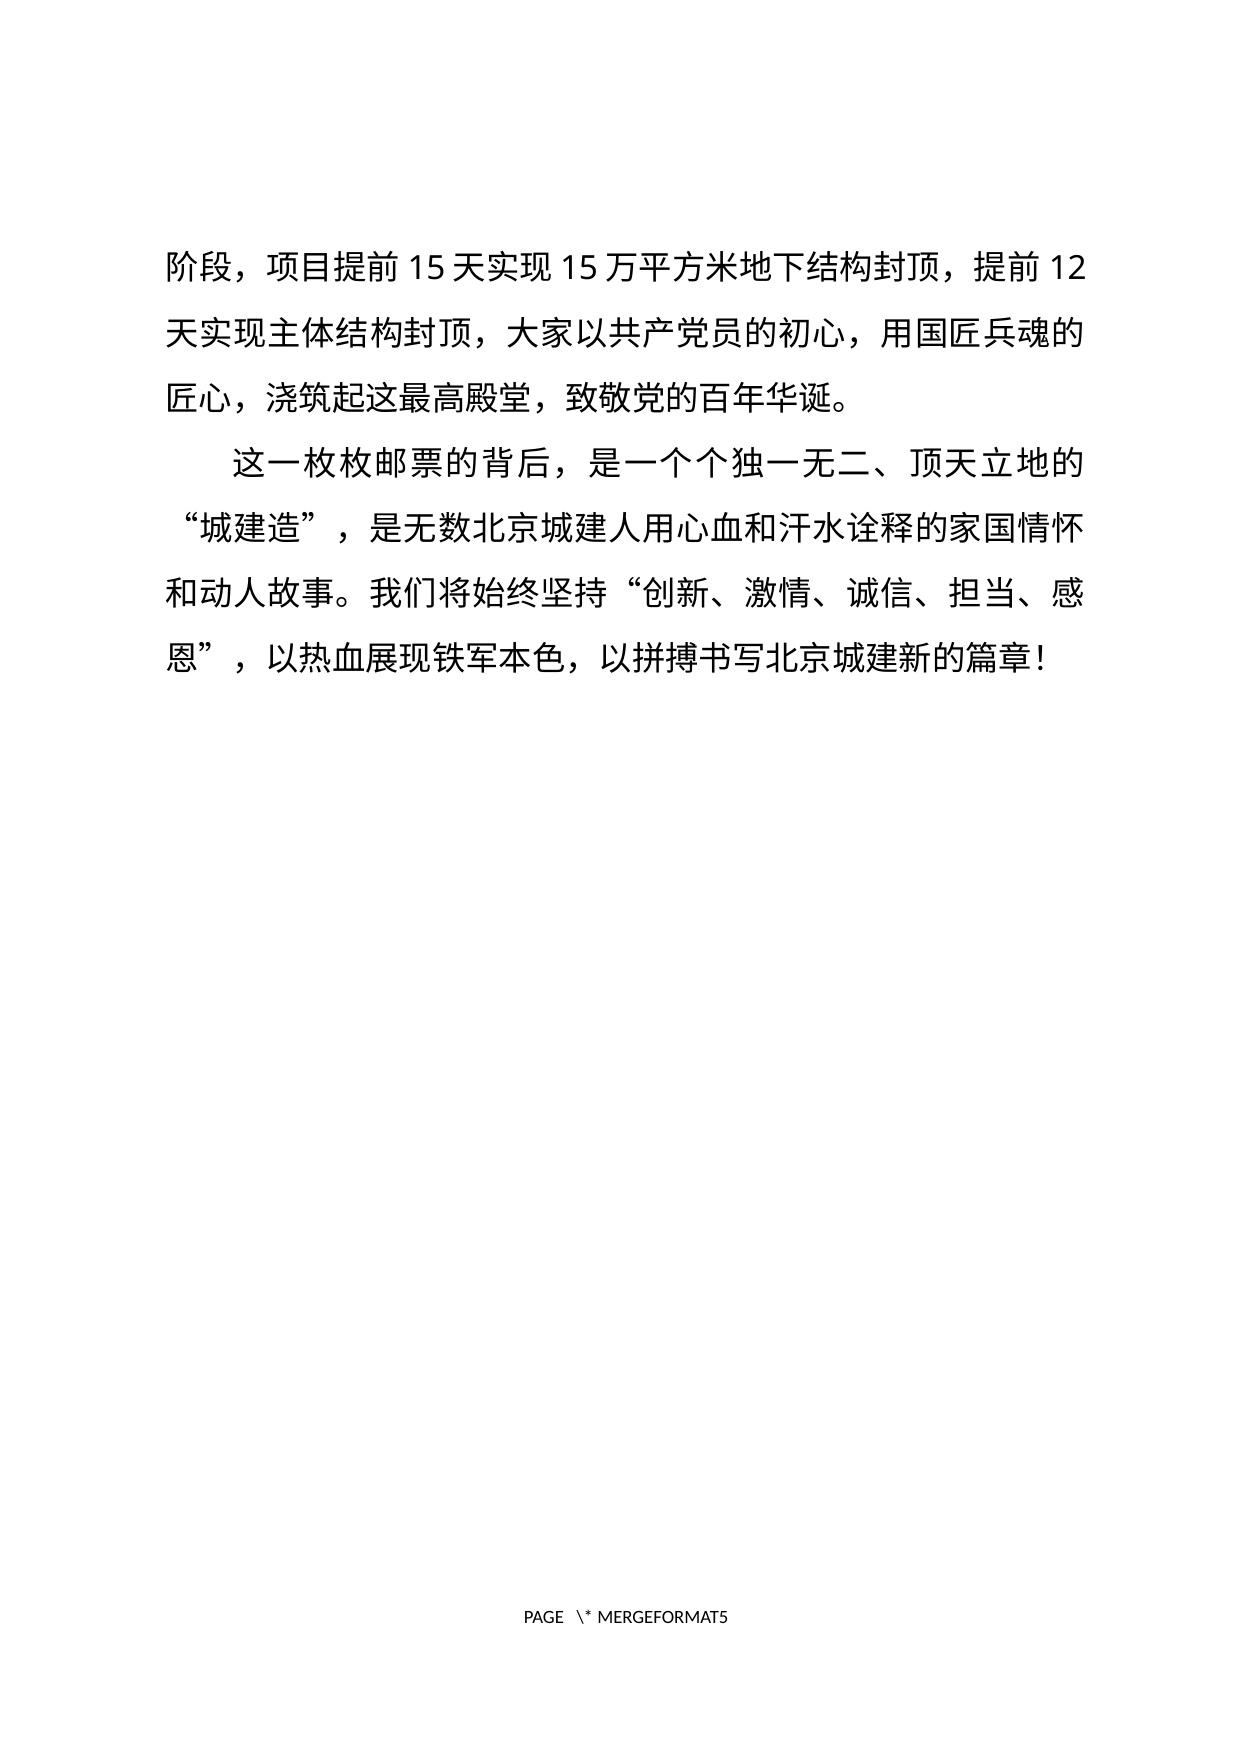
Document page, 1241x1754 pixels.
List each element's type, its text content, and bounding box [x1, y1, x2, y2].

text 这一枚枚邮票的背后，是一个个独一无二、顶天立地的“城建造”，是无数北京城建人用心血和汗水诠释的家国情怀和动人故事。我们将始终坚持“创新、激情、诚信、担当、感恩”，以热血展现铁军本色，以拼搏书写北京城建新的篇章！ [165, 428, 1087, 688]
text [165, 233, 1087, 428]
